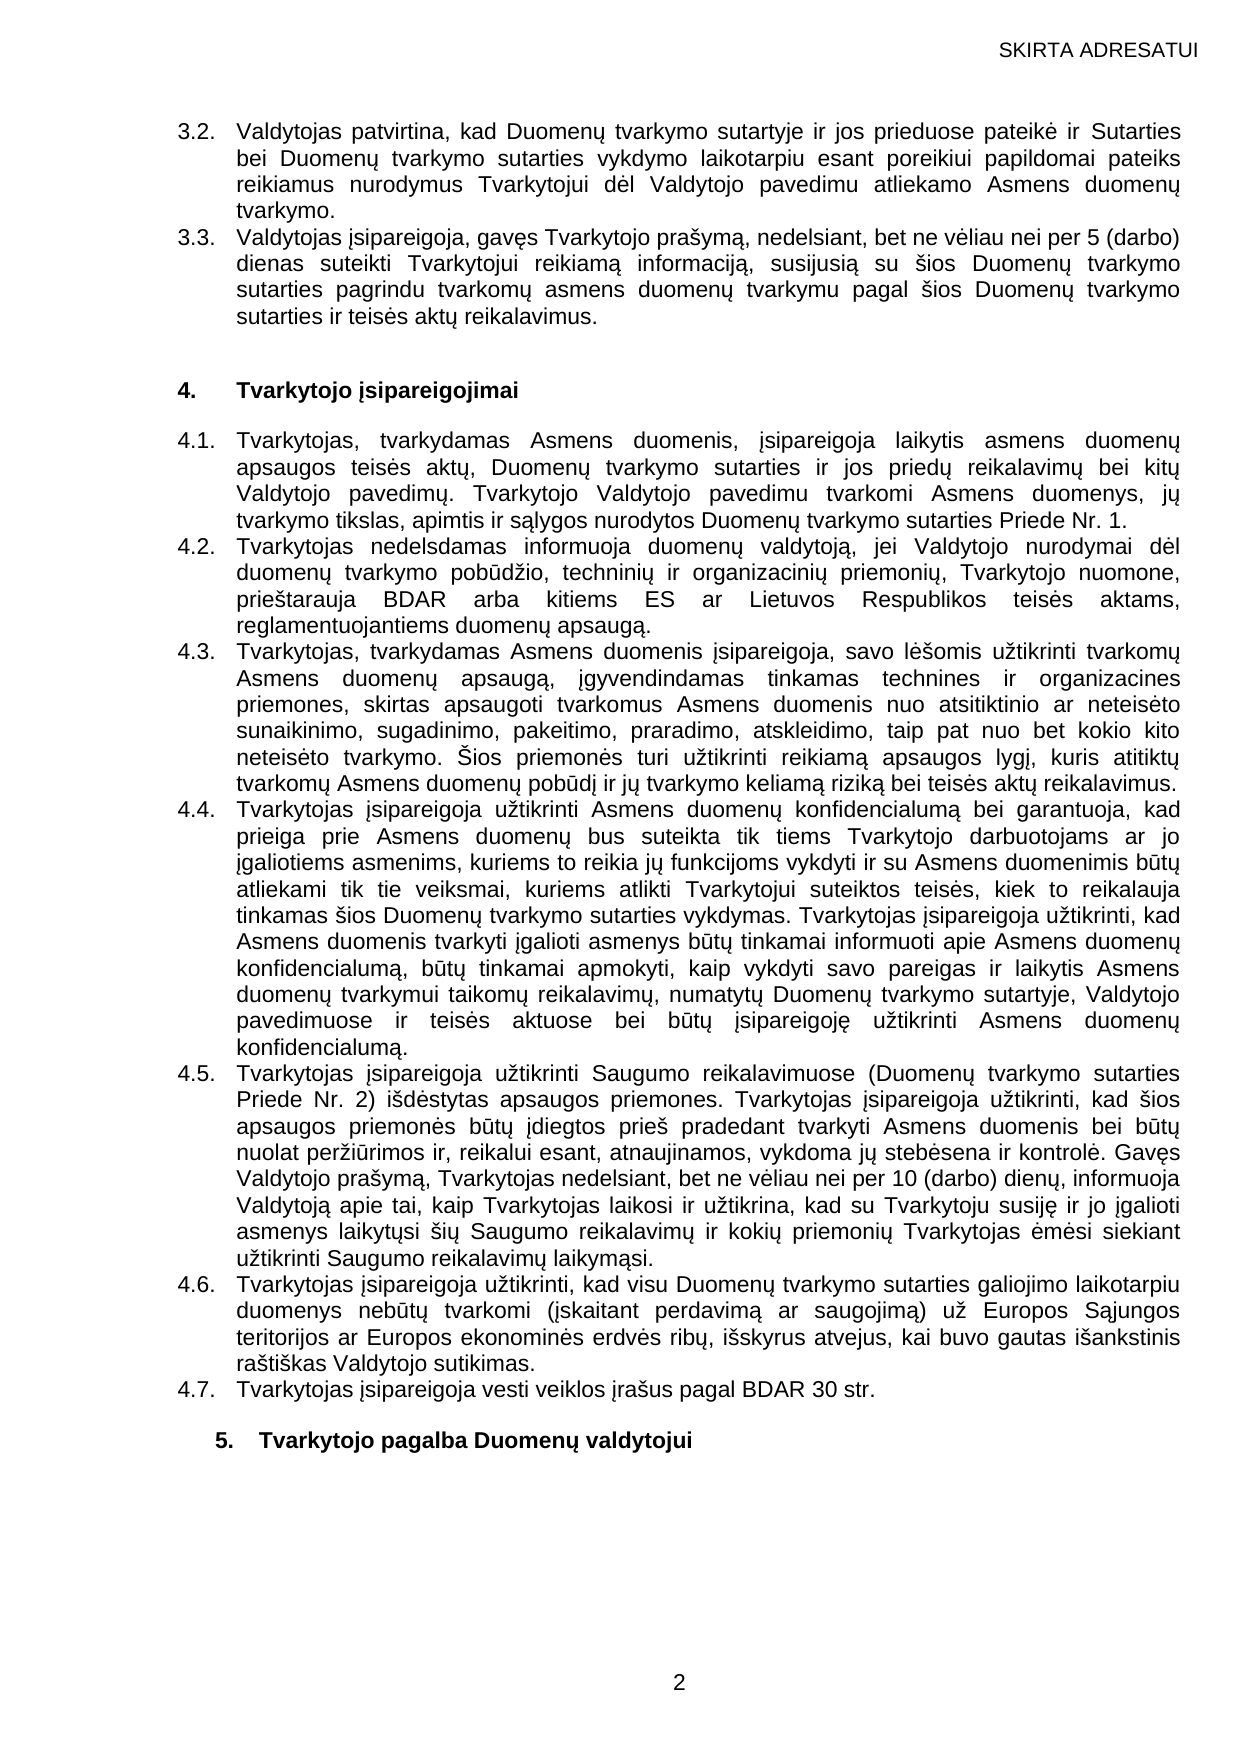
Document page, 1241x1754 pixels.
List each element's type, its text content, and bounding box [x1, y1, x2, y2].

subtitle Valdytojas patvirtina, kad Duomenų tvarkymo sutartyje ir jos prieduose pateikė ir Sutarties bei Duomenų tvarkymo sutarties vykdymo laikotarpiu esant poreikiui papildomai pateiks reikiamus nurodymus Tvarkytojui dėl Valdytojo pavedimu atliekamo Asmens duomenų tvarkymo. [177, 118, 1181, 223]
subtitle Tvarkytojo įsipareigojimai [177, 377, 1181, 403]
list Tvarkytojas įsipareigoja vesti veiklos įrašus pagal BDAR 30 str. [177, 1376, 1181, 1403]
subtitle Tvarkytojo pagalba Duomenų valdytojui [215, 1427, 1181, 1453]
subtitle Tvarkytojas įsipareigoja užtikrinti, kad visu Duomenų tvarkymo sutarties galiojimo laikotarpiu duomenys nebūtų tvarkomi (įskaitant perdavimą ar saugojimą) už Europos Sąjungos teritorijos ar Europos ekonominės erdvės ribų, išskyrus atvejus, kai buvo gautas išankstinis raštiškas Valdytojo sutikimas. [177, 1271, 1181, 1376]
subtitle Tvarkytojas įsipareigoja užtikrinti Asmens duomenų konfidencialumą bei garantuoja, kad prieiga prie Asmens duomenų bus suteikta tik tiems Tvarkytojo darbuotojams ar jo įgaliotiems asmenims, kuriems to reikia jų funkcijoms vykdyti ir su Asmens duomenimis būtų atliekami tik tie veiksmai, kuriems atlikti Tvarkytojui suteiktos teisės, kiek to reikalauja tinkamas šios Duomenų tvarkymo sutarties vykdymas. Tvarkytojas įsipareigoja užtikrinti, kad Asmens duomenis tvarkyti įgalioti asmenys būtų tinkamai informuoti apie Asmens duomenų konfidencialumą, būtų tinkamai apmokyti, kaip vykdyti savo pareigas ir laikytis Asmens duomenų tvarkymui taikomų reikalavimų, numatytų Duomenų tvarkymo sutartyje, Valdytojo pavedimuose ir teisės aktuose bei būtų įsipareigoję užtikrinti Asmens duomenų konfidencialumą. [177, 796, 1181, 1060]
subtitle Tvarkytojas, tvarkydamas Asmens duomenis, įsipareigoja laikytis asmens duomenų apsaugos teisės aktų, Duomenų tvarkymo sutarties ir jos priedų reikalavimų bei kitų Valdytojo pavedimų. Tvarkytojo Valdytojo pavedimu tvarkomi Asmens duomenys, jų tvarkymo tikslas, apimtis ir sąlygos nurodytos Duomenų tvarkymo sutarties Priede Nr. 1. [177, 427, 1181, 533]
subtitle Tvarkytojas įsipareigoja užtikrinti Saugumo reikalavimuose (Duomenų tvarkymo sutarties Priede Nr. 2) išdėstytas apsaugos priemones. Tvarkytojas įsipareigoja užtikrinti, kad šios apsaugos priemonės būtų įdiegtos prieš pradedant tvarkyti Asmens duomenis bei būtų nuolat peržiūrimos ir, reikalui esant, atnaujinamos, vykdoma jų stebėsena ir kontrolė. Gavęs Valdytojo prašymą, Tvarkytojas nedelsiant, bet ne vėliau nei per 10 (darbo) dienų, informuoja Valdytoją apie tai, kaip Tvarkytojas laikosi ir užtikrina, kad su Tvarkytoju susiję ir jo įgalioti asmenys laikytųsi šių Saugumo reikalavimų ir kokių priemonių Tvarkytojas ėmėsi siekiant užtikrinti Saugumo reikalavimų laikymąsi. [177, 1060, 1181, 1271]
list Tvarkytojas nedelsdamas informuoja duomenų valdytoją, jei Valdytojo nurodymai dėl duomenų tvarkymo pobūdžio, techninių ir organizacinių priemonių, Tvarkytojo nuomone, prieštarauja BDAR arba kitiems ES ar Lietuvos Respublikos teisės aktams, reglamentuojantiems duomenų apsaugą. [177, 533, 1181, 638]
subtitle Tvarkytojas, tvarkydamas Asmens duomenis įsipareigoja, savo lėšomis užtikrinti tvarkomų Asmens duomenų apsaugą, įgyvendindamas tinkamas technines ir organizacines priemones, skirtas apsaugoti tvarkomus Asmens duomenis nuo atsitiktinio ar neteisėto sunaikinimo, sugadinimo, pakeitimo, praradimo, atskleidimo, taip pat nuo bet kokio kito neteisėto tvarkymo. Šios priemonės turi užtikrinti reikiamą apsaugos lygį, kuris atitiktų tvarkomų Asmens duomenų pobūdį ir jų tvarkymo keliamą riziką bei teisės aktų reikalavimus. [177, 638, 1181, 796]
subtitle Valdytojas įsipareigoja, gavęs Tvarkytojo prašymą, nedelsiant, bet ne vėliau nei per 5 (darbo) dienas suteikti Tvarkytojui reikiamą informaciją, susijusią su šios Duomenų tvarkymo sutarties pagrindu tvarkomų asmens duomenų tvarkymu pagal šios Duomenų tvarkymo sutarties ir teisės aktų reikalavimus. [177, 223, 1181, 329]
